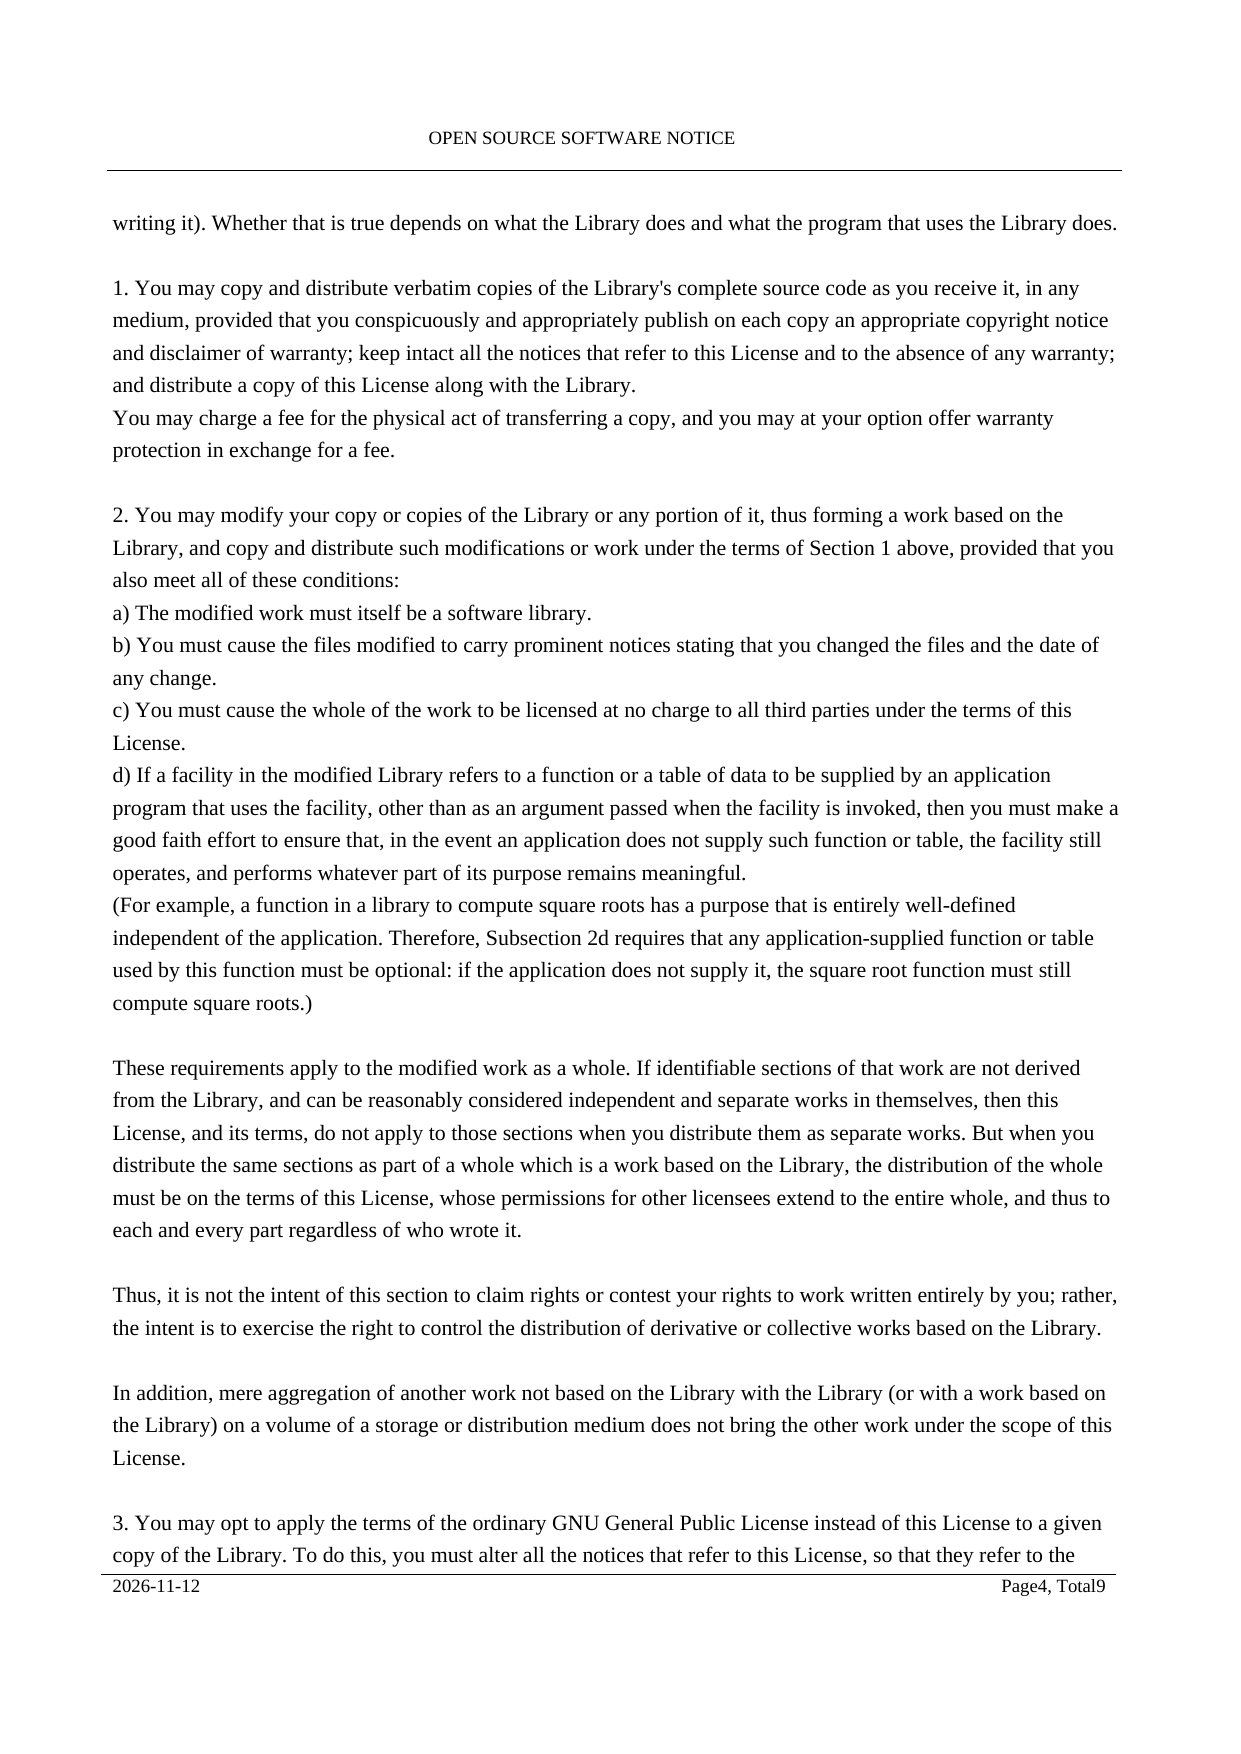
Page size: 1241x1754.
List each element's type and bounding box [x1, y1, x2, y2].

text [112, 206, 1128, 1571]
